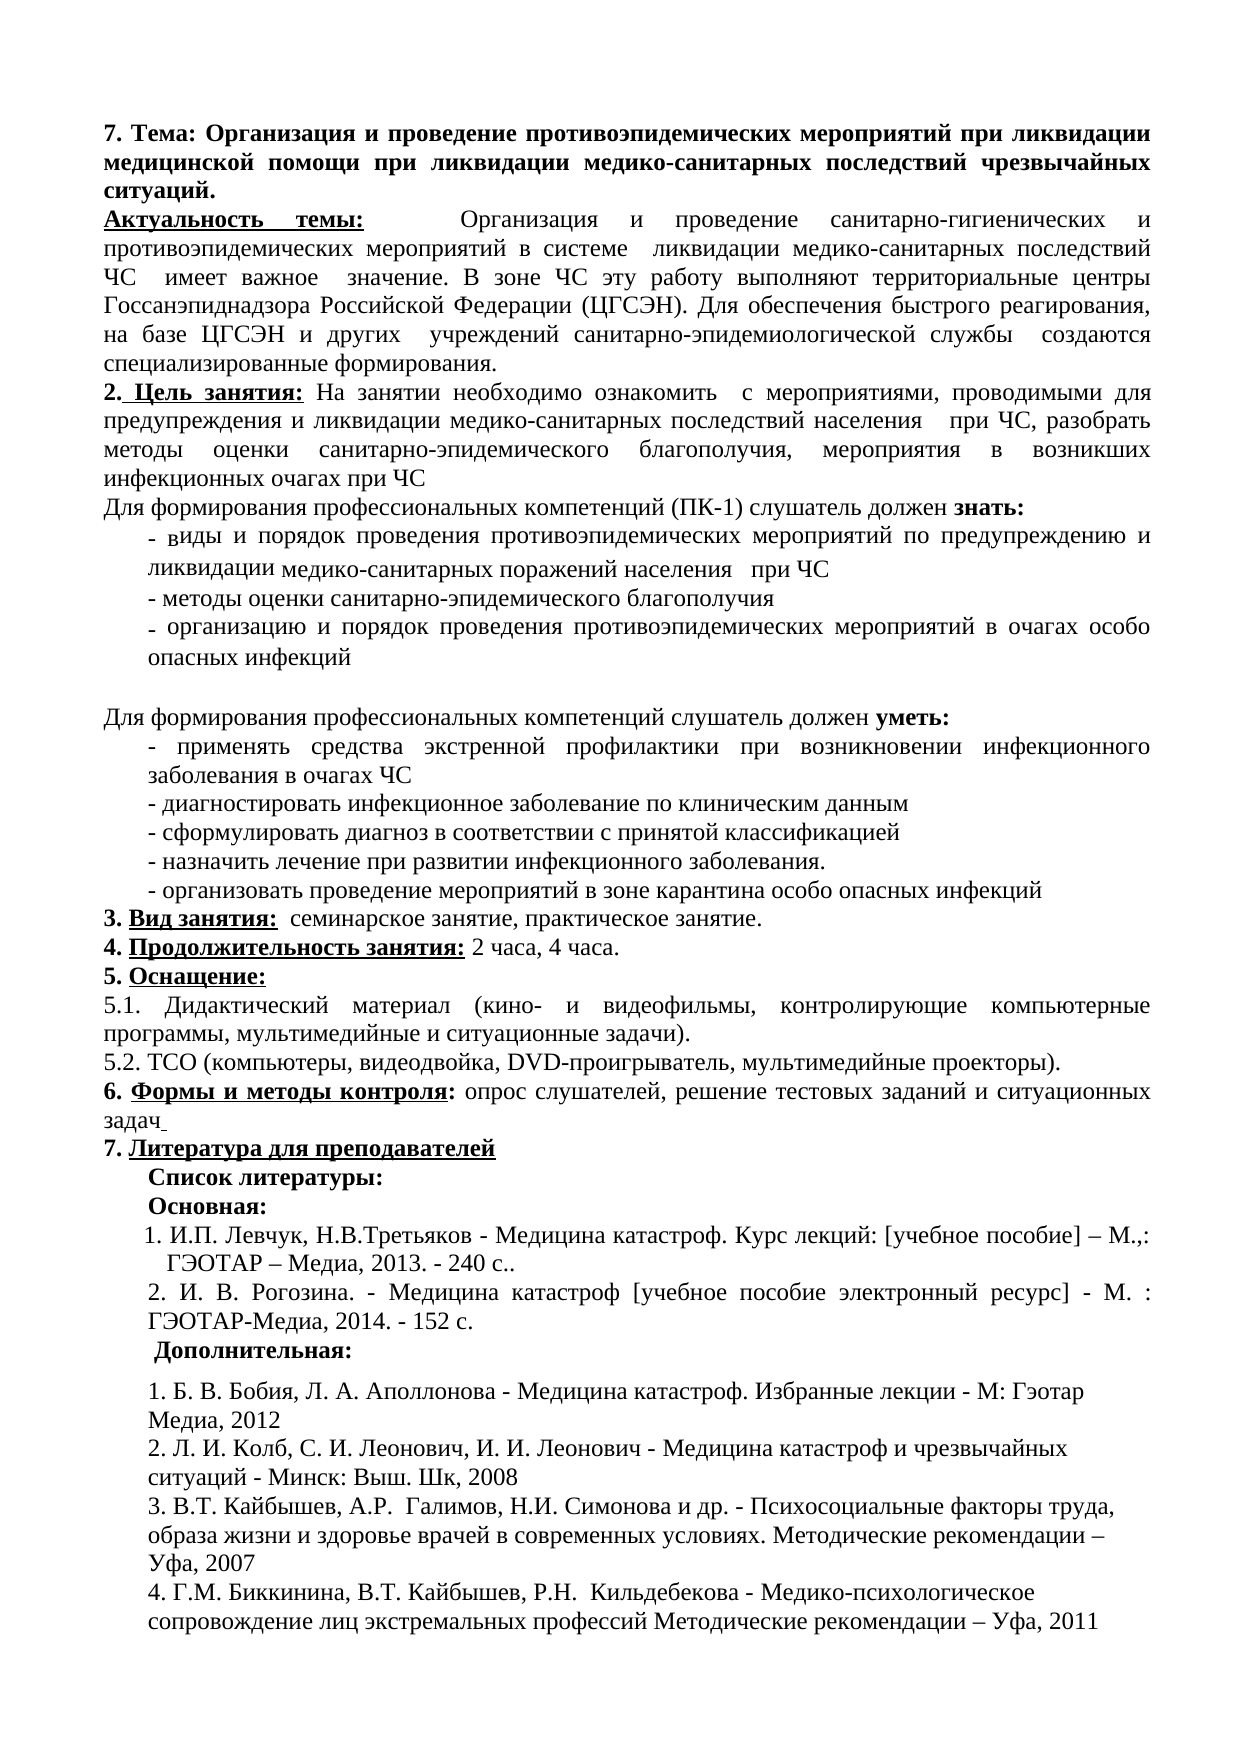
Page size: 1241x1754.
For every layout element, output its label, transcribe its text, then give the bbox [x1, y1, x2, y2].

text 1. Б. В. Бобия, Л. А. Аполлонова - Медицина катастроф. Избранные лекции - М: Гэотар Медиа, 2012 [148, 1376, 1152, 1433]
text - сформулировать диагноз в соответствии с принятой классификацией [148, 817, 1152, 846]
text Список литературы: [148, 1162, 1152, 1191]
text - диагностировать инфекционное заболевание по клиническим данным [148, 788, 1152, 817]
text 1. И.П. Левчук, Н.В.Третьяков - Медицина катастроф. Курс лекций: [учебное пособие] – М.,: ГЭОТАР – Медиа, 2013. - 240 с.. [129, 1220, 1152, 1277]
text - виды и порядок проведения противоэпидемических мероприятий по предупреждению и ликвидации медико-санитарных поражений населения при ЧС [148, 521, 1152, 583]
text 5.1. Дидактический материал (кино- и видеофильмы, контролирующие компьютерные программы, мультимедийные и ситуационные задачи). [103, 990, 1152, 1047]
text Для формирования профессиональных компетенций слушатель должен уметь: [103, 702, 1152, 731]
text Актуальность темы: Организация и проведение санитарно-гигиенических и противоэпидемических мероприятий в системе ликвидации медико-санитарных последствий ЧС имеет важное значение. В зоне ЧС эту работу выполняют территориальные центры Госсанэпиднадзора Российской Федерации (ЦГСЭН). Для обеспечения быстрого реагирования, на базе ЦГСЭН и других учреждений санитарно-эпидемиологической службы создаются специализированные формирования. [103, 204, 1152, 377]
text 3. В.Т. Кайбышев, А.Р. Галимов, Н.И. Симонова и др. - Психосоциальные факторы труда, образа жизни и здоровье врачей в современных условиях. Методические рекомендации – Уфа, 2007 [148, 1491, 1152, 1577]
text 7. Тема: Организация и проведение противоэпидемических мероприятий при ликвидации медицинской помощи при ликвидации медико-санитарных последствий чрезвычайных ситуаций. [103, 118, 1152, 204]
text 2. И. В. Рогозина. - Медицина катастроф [учебное пособие электронный ресурс] - М. : ГЭОТАР-Медиа, 2014. - 152 с. [148, 1277, 1152, 1335]
text 6. Формы и методы контроля: опрос слушателей, решение тестовых заданий и ситуационных задач [103, 1076, 1152, 1133]
text 7. Литература для преподавателей [103, 1133, 1152, 1162]
text 4. Г.М. Биккинина, В.Т. Кайбышев, Р.Н. Кильдебекова - Медико-психологическое сопровождение лиц экстремальных профессий Методические рекомендации – Уфа, 2011 [148, 1577, 1152, 1635]
text Для формирования профессиональных компетенций (ПК-1) слушатель должен знать: [103, 492, 1152, 521]
text - назначить лечение при развитии инфекционного заболевания. [148, 846, 1152, 875]
text 5. Оснащение: [103, 961, 1152, 990]
text Основная: [148, 1191, 1152, 1220]
text 2. Цель занятия: На занятии необходимо ознакомить с мероприятиями, проводимыми для предупреждения и ликвидации медико-санитарных последствий населения при ЧС, разобрать методы оценки санитарно-эпидемического благополучия, мероприятия в возникших инфекционных очагах при ЧС [103, 377, 1152, 492]
text - применять средства экстренной профилактики при возникновении инфекционного заболевания в очагах ЧС [148, 731, 1152, 788]
text - методы оценки санитарно-эпидемического благополучия [148, 583, 1152, 611]
text 3. Вид занятия: семинарское занятие, практическое занятие. [103, 903, 1152, 932]
text - организацию и порядок проведения противоэпидемических мероприятий в очагах особо опасных инфекций [148, 611, 1152, 673]
text 2. Л. И. Колб, C. И. Леонович, И. И. Леонович - Медицина катастроф и чрезвычайных ситуаций - Минск: Выш. Шк, 2008 [148, 1433, 1152, 1491]
text - организовать проведение мероприятий в зоне карантина особо опасных инфекций [148, 875, 1152, 903]
text Дополнительная: [148, 1335, 1152, 1363]
text 5.2. ТСО (компьютеры, видеодвойка, DVD-проигрыватель, мультимедийные проекторы). [103, 1047, 1152, 1076]
text 4. Продолжительность занятия: 2 часа, 4 часа. [103, 932, 1152, 961]
